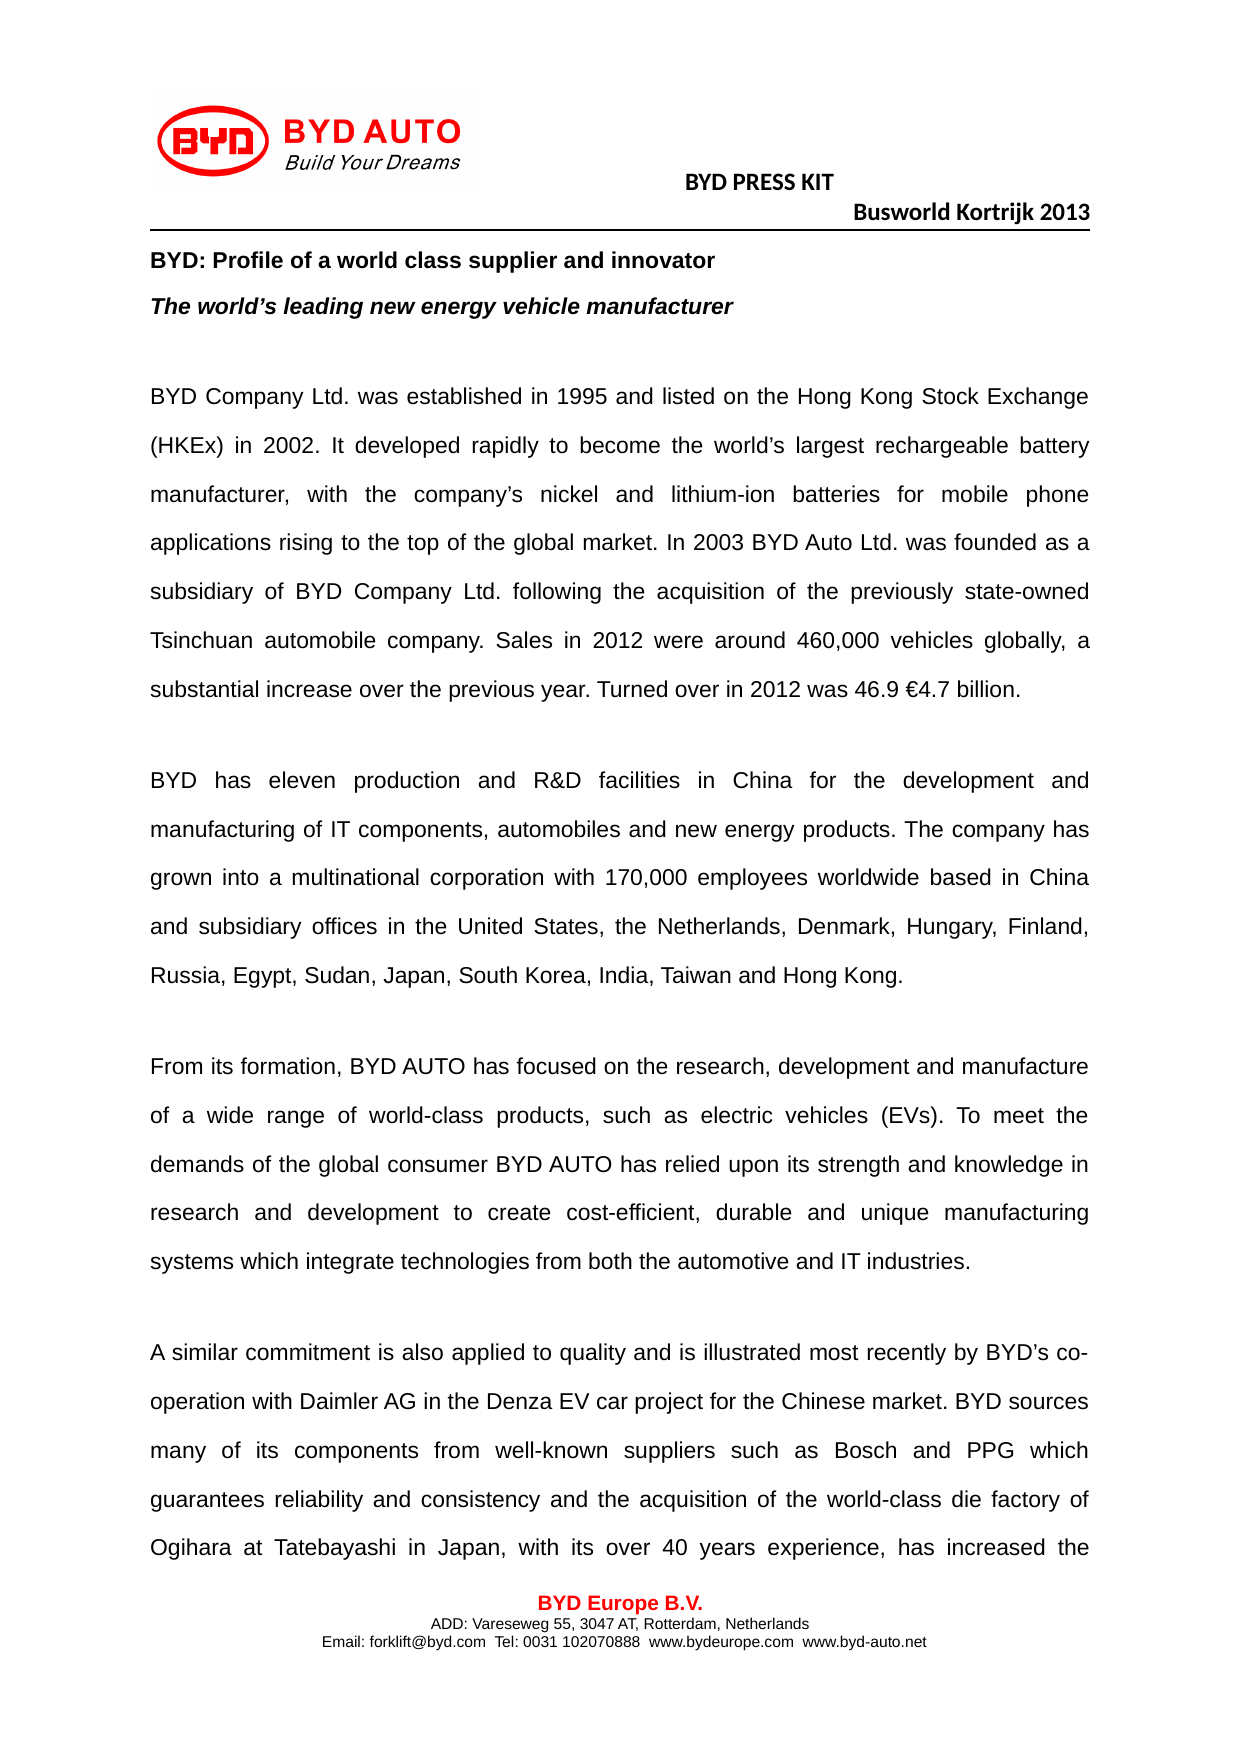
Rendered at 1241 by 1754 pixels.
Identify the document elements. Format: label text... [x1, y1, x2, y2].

text BYD has eleven production and R&D facilities in China for the development and manufacturing of IT components, automobiles and new energy products. The company has grown into a multinational corporation with 170,000 employees worldwide based in China and subsidiary offices in the United States, the Netherlands, Denmark, Hungary, Finland, Russia, Egypt, Sudan, Japan, South Korea, India, Taiwan and Hong Kong. [150, 764, 1090, 991]
text BYD: Profile of a world class supplier and innovator [150, 244, 1090, 277]
text The world’s leading new energy vehicle manufacturer [150, 290, 1090, 322]
text From its formation, BYD AUTO has focused on the research, development and manufacture of a wide range of world-class products, such as electric vehicles (EVs). To meet the demands of the global consumer BYD AUTO has relied upon its strength and knowledge in research and development to create cost-efficient, durable and unique manufacturing systems which integrate technologies from both the automotive and IT industries. [150, 1050, 1090, 1278]
picture [150, 88, 482, 191]
text BYD Company Ltd. was established in 1995 and listed on the Hong Kong Stock Exchange (HKEx) in 2002. It developed rapidly to become the world’s largest rechargeable battery manufacturer, with the company’s nickel and lithium-ion batteries for mobile phone applications rising to the top of the global market. In 2003 BYD Auto Ltd. was founded as a subsidiary of BYD Company Ltd. following the acquisition of the previously state-owned Tsinchuan automobile company. Sales in 2012 were around 460,000 vehicles globally, a substantial increase over the previous year. Turned over in 2012 was 46.9 €4.7 billion. [150, 380, 1090, 705]
